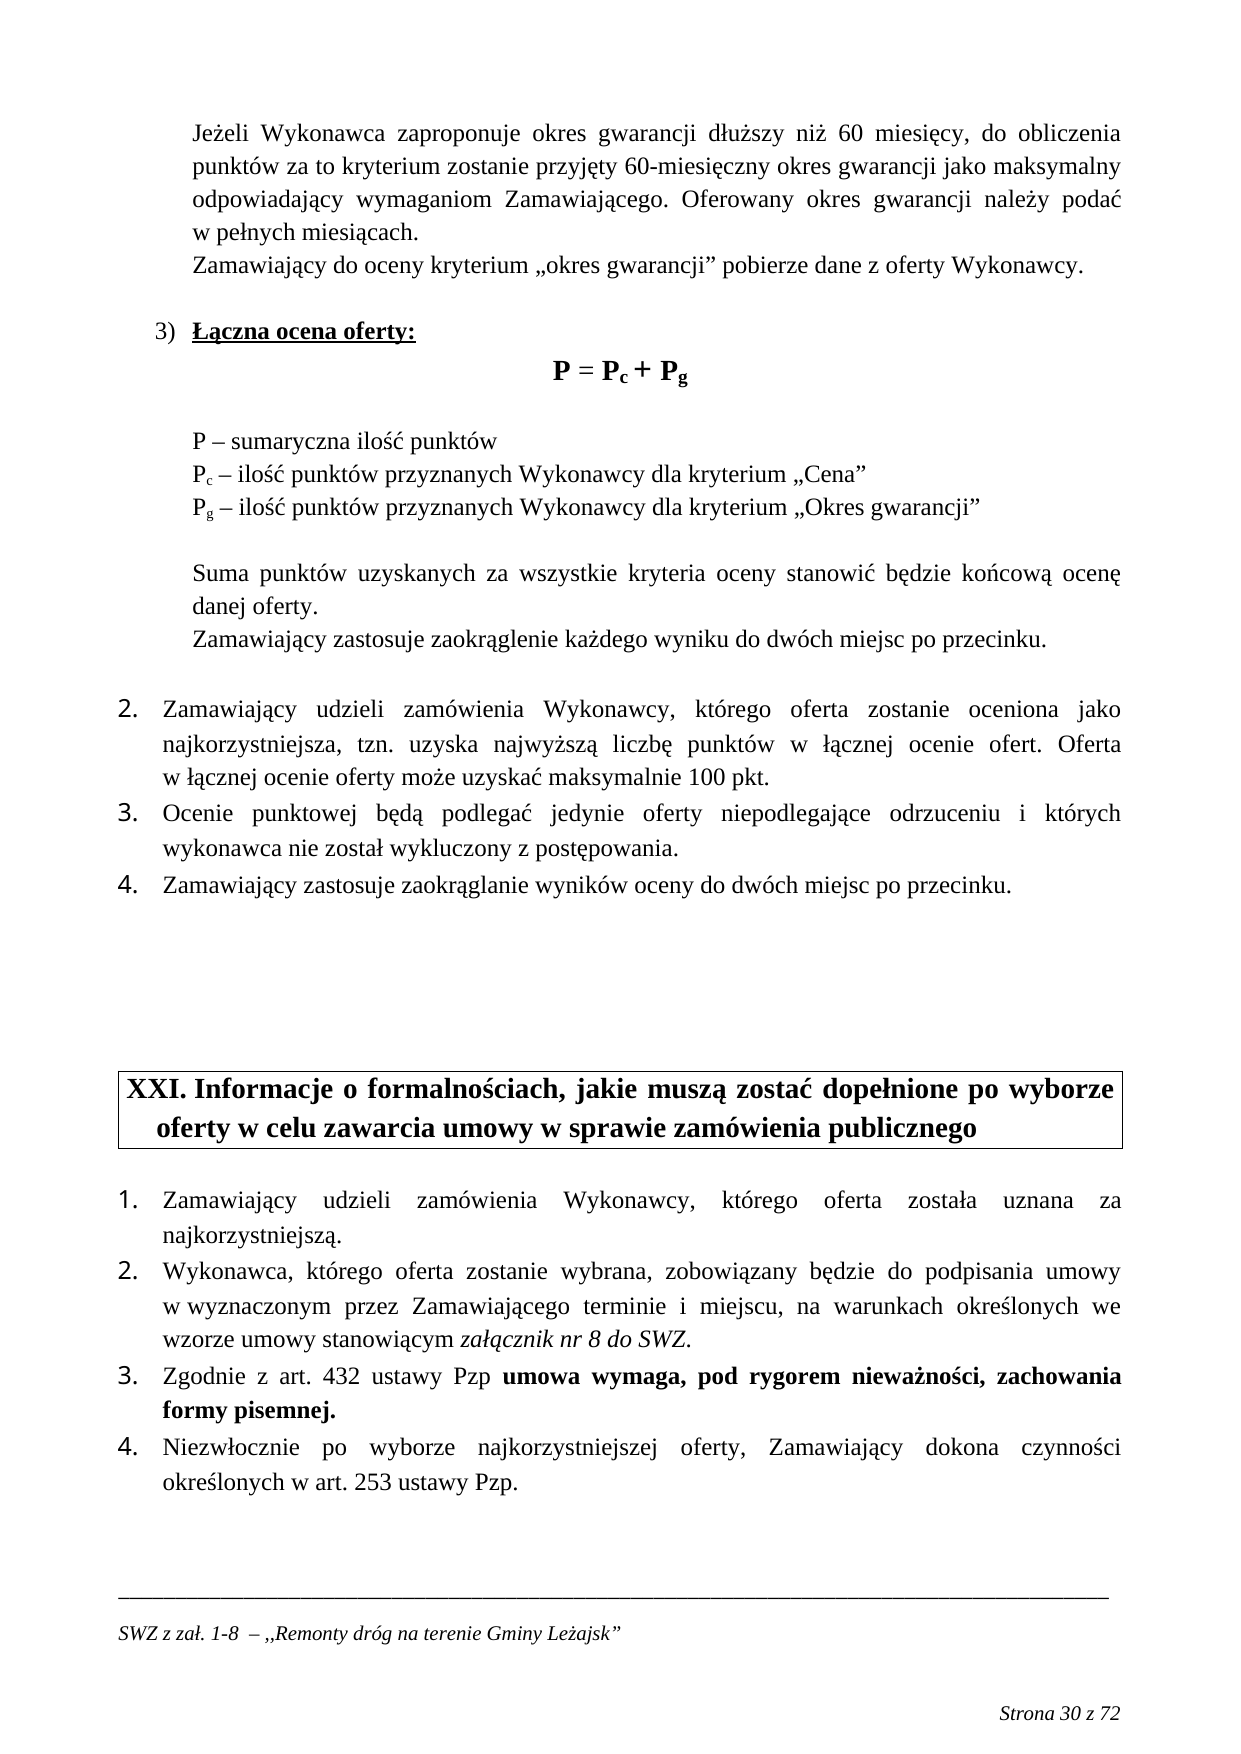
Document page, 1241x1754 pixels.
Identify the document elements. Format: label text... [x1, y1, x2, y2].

text Suma punktów uzyskanych za wszystkie kryteria oceny stanowić będzie końcową ocenę danej oferty. [192, 558, 1122, 620]
list Wykonawca, którego oferta zostanie wybrana, zobowiązany będzie do podpisania umowy w wyznaczonym przez Zamawiającego terminie i miejscu, na warunkach określonych we wzorze umowy stanowiącym załącznik nr 8 do SWZ. [117, 1253, 1122, 1353]
list Zamawiający udzieli zamówienia Wykonawcy, którego oferta została uznana za najkorzystniejszą. [117, 1182, 1122, 1249]
text Zamawiający do oceny kryterium „okres gwarancji” pobierze dane z oferty Wykonawcy. [192, 250, 1122, 279]
list Ocenie punktowej będą podlegać jedynie oferty niepodlegające odrzuceniu i których wykonawca nie został wykluczony z postępowania. [117, 795, 1122, 862]
text P = Pc + Pg [118, 349, 1122, 388]
list Zgodnie z art. 432 ustawy Pzp umowa wymaga, pod rygorem nieważności, zachowania formy pisemnej. [117, 1357, 1122, 1424]
text P – sumaryczna ilość punktów [192, 426, 1122, 455]
list Zamawiający udzieli zamówienia Wykonawcy, którego oferta zostanie oceniona jako najkorzystniejsza, tzn. uzyska najwyższą liczbę punktów w łącznej ocenie ofert. Oferta w łącznej ocenie oferty może uzyskać maksymalnie 100 pkt. [117, 691, 1122, 791]
text Pc – ilość punktów przyznanych Wykonawcy dla kryterium „Cena” [192, 459, 1122, 488]
list Niezwłocznie po wyborze najkorzystniejszej oferty, Zamawiający dokona czynności określonych w art. 253 ustawy Pzp. [117, 1429, 1122, 1496]
table_header XXI. Informacje o formalnościach, jakie muszą zostać dopełnione po wyborze oferty w celu zawarcia umowy w sprawie zamówienia publicznego [119, 1072, 1122, 1147]
text Zamawiający zastosuje zaokrąglenie każdego wyniku do dwóch miejsc po przecinku. [192, 624, 1122, 653]
list Łączna ocena oferty: [154, 316, 1122, 345]
text Jeżeli Wykonawca zaproponuje okres gwarancji dłuższy niż 60 miesięcy, do obliczenia punktów za to kryterium zostanie przyjęty 60-miesięczny okres gwarancji jako maksymalny odpowiadający wymaganiom Zamawiającego. Oferowany okres gwarancji należy podać w pełnych miesiącach. [192, 118, 1122, 246]
list Zamawiający zastosuje zaokrąglanie wyników oceny do dwóch miejsc po przecinku. [117, 866, 1122, 900]
text Pg – ilość punktów przyznanych Wykonawcy dla kryterium „Okres gwarancji” [192, 492, 1122, 521]
